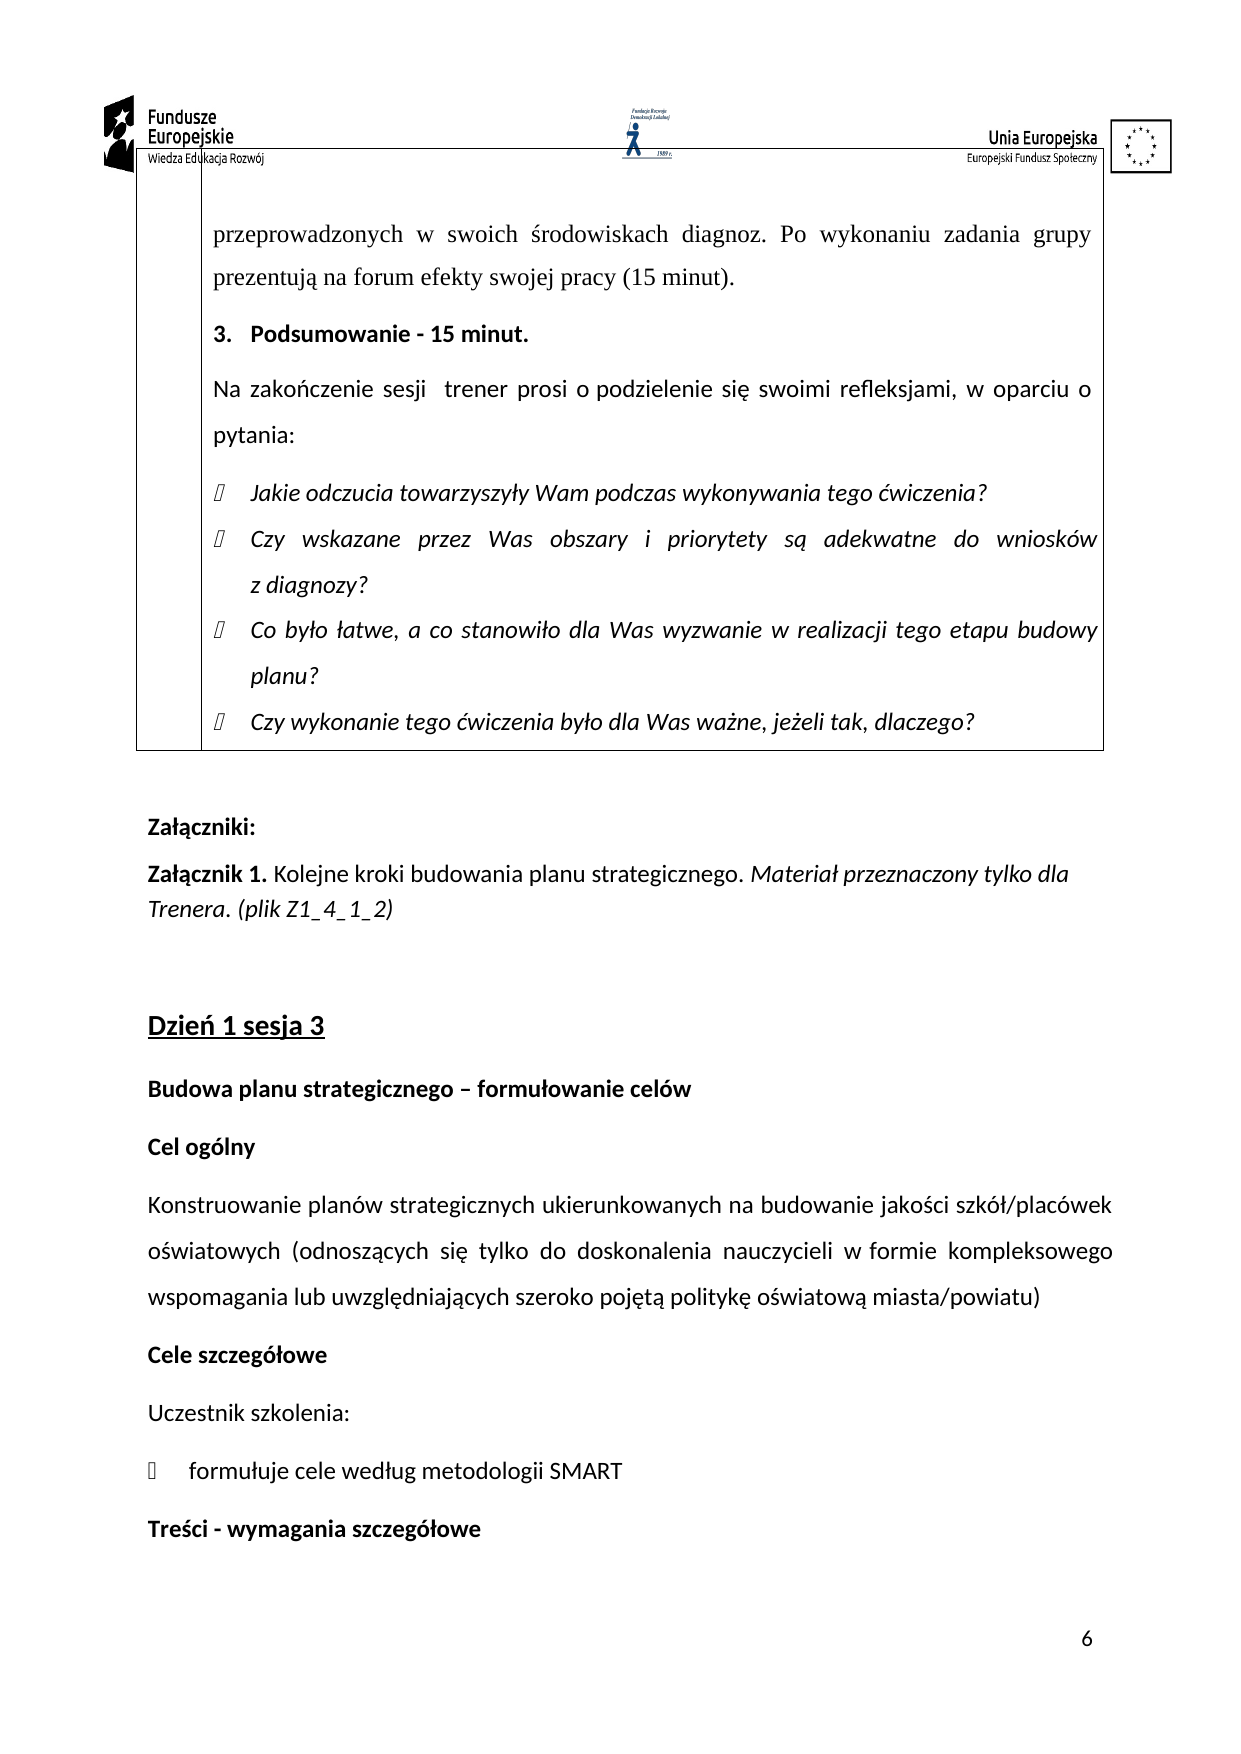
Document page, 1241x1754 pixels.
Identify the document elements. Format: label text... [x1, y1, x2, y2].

picture [954, 101, 1185, 191]
text Uczestnik szkolenia: [148, 1397, 1113, 1428]
text Budowa planu strategicznego – formułowanie celów [148, 1073, 1092, 1103]
table_cell 90’ [137, 149, 201, 750]
text Cel ogólny [148, 1131, 1113, 1161]
text Załącznik 1. Kolejne kroki budowania planu strategicznego. Materiał przeznaczony tylko dla Trenera. (plik Z1_4_1_2) [148, 858, 1092, 924]
list formułuje cele według metodologii SMART [148, 1455, 1092, 1486]
text Dzień 1 sesja 3 [148, 1007, 1092, 1042]
text Treści - wymagania szczegółowe [148, 1513, 1113, 1544]
text Konstruowanie planów strategicznych ukierunkowanych na budowanie jakości szkół/placówek oświatowych (odnoszących się tylko do doskonalenia nauczycieli w formie kompleksowego wspomagania lub uwzględniających szeroko pojętą politykę oświatową miasta/powiatu) [148, 1189, 1113, 1311]
picture [620, 106, 674, 148]
text Załączniki: [148, 811, 1092, 841]
text Cele szczegółowe [148, 1339, 1113, 1369]
picture [89, 75, 278, 192]
